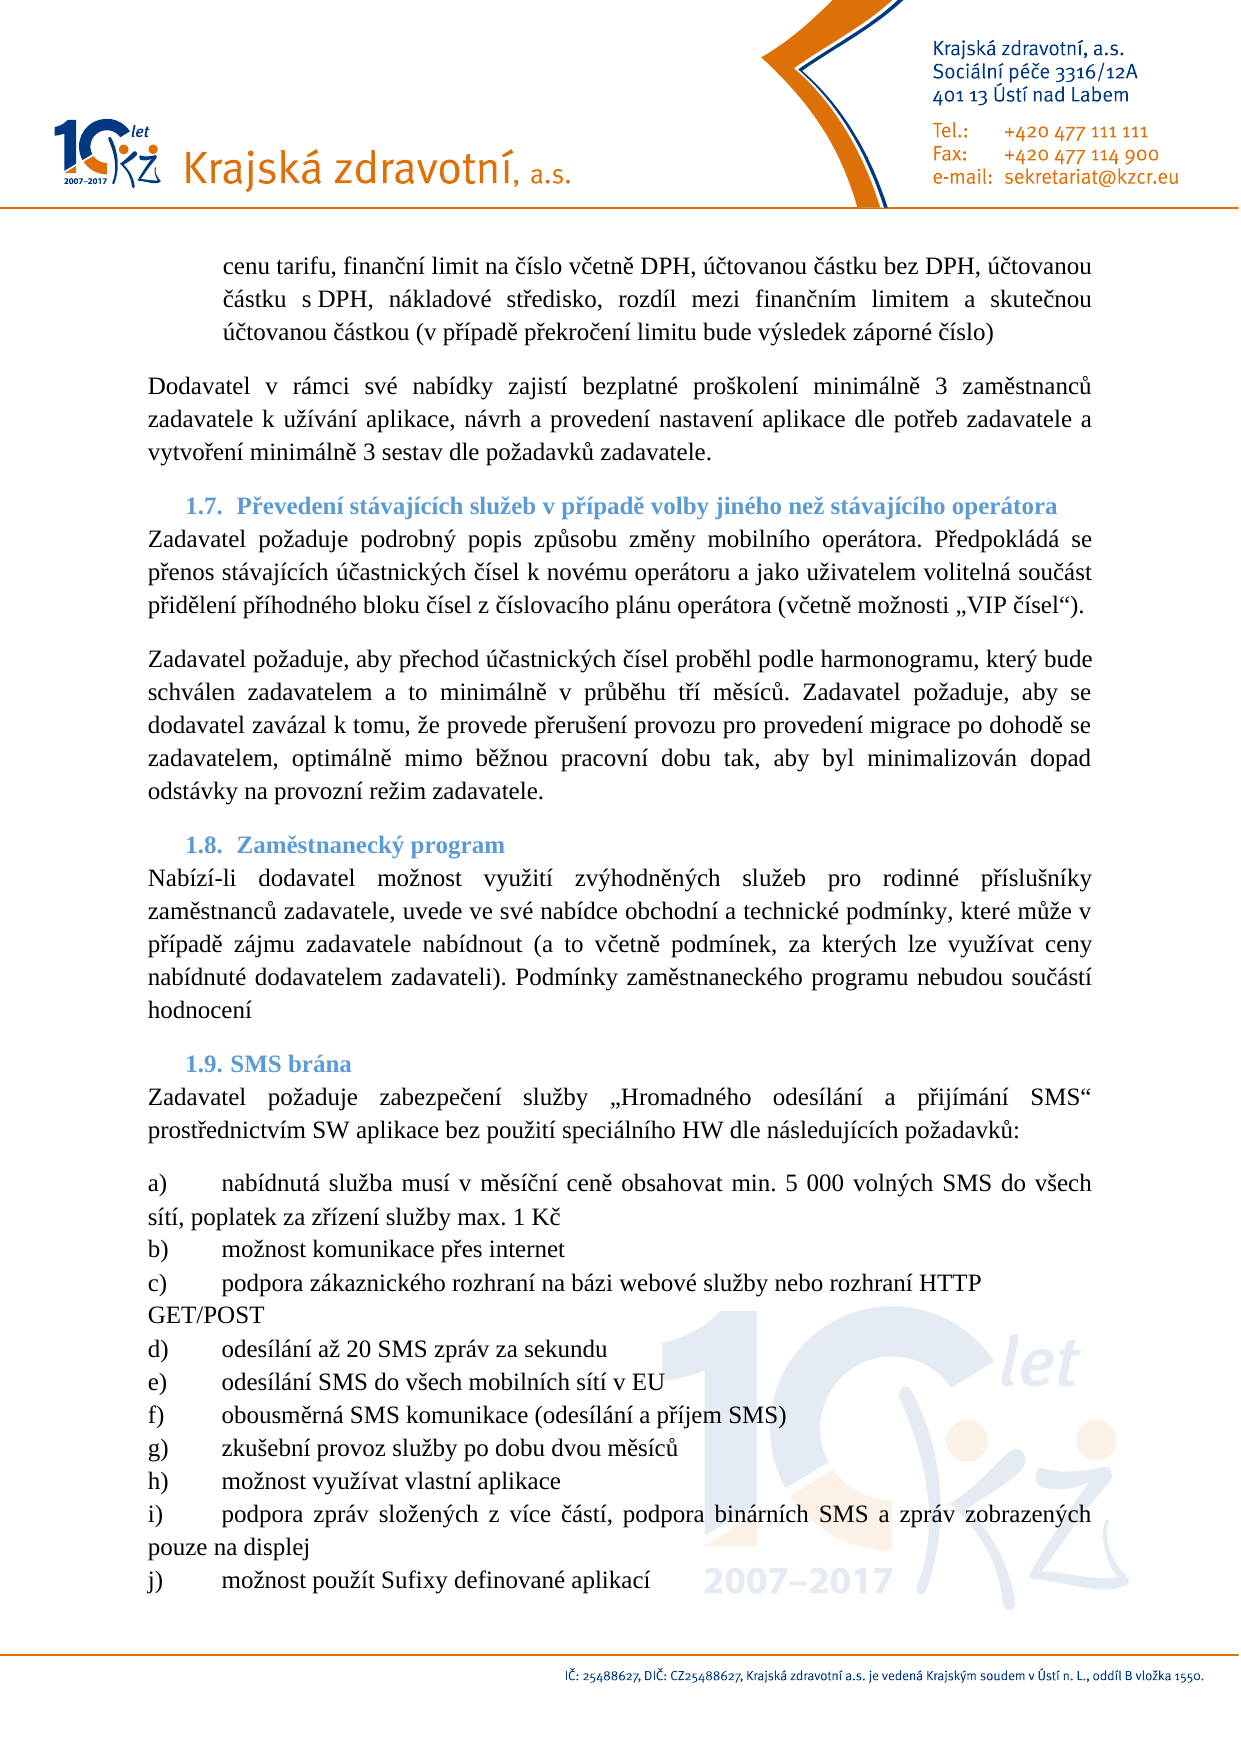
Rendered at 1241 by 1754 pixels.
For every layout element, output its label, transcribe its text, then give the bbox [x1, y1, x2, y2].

subtitle Zaměstnanecký program [185, 830, 1093, 858]
subtitle Převedení stávajících služeb v případě volby jiného než stávajícího operátora [185, 491, 1093, 519]
text Nabízí-li dodavatel možnost využití zvýhodněných služeb pro rodinné příslušníky zaměstnanců zadavatele, uvede ve své nabídce obchodní a technické podmínky, které může v případě zájmu zadavatele nabídnout (a to včetně podmínek, za kterých lze využívat ceny nabídnuté dodavatelem zadavateli). Podmínky zaměstnaneckého programu nebudou součástí hodnocení [148, 863, 1093, 1023]
text j) možnost použít Sufixy definované aplikací [148, 1565, 1093, 1593]
text b) možnost komunikace přes internet [148, 1234, 1093, 1263]
text Zadavatel požaduje zabezpečení služby „Hromadného odesílání a přijímání SMS“ prostřednictvím SW aplikace bez použití speciálního HW dle následujících požadavků: [148, 1082, 1093, 1143]
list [185, 251, 1093, 346]
text e) odesílání SMS do všech mobilních sítí v EU [148, 1367, 1093, 1395]
text Dodavatel v rámci své nabídky zajistí bezplatné proškolení minimálně 3 zaměstnanců zadavatele k užívání aplikace, návrh a provedení nastavení aplikace dle potřeb zadavatele a vytvoření minimálně 3 sestav dle požadavků zadavatele. [148, 371, 1093, 466]
text c) podpora zákaznického rozhraní na bázi webové služby nebo rozhraní HTTP GET/POST [148, 1268, 1093, 1329]
text a) nabídnutá služba musí v měsíční ceně obsahovat min. 5 000 volných SMS do všech sítí, poplatek za zřízení služby max. 1 Kč [148, 1168, 1093, 1230]
text Zadavatel požaduje, aby přechod účastnických čísel proběhl podle harmonogramu, který bude schválen zadavatelem a to minimálně v průběhu tří měsíců. Zadavatel požaduje, aby se dodavatel zavázal k tomu, že provede přerušení provozu pro provedení migrace po dohodě se zadavatelem, optimálně mimo běžnou pracovní dobu tak, aby byl minimalizován dopad odstávky na provozní režim zadavatele. [148, 644, 1093, 804]
text h) možnost využívat vlastní aplikace [148, 1466, 1093, 1494]
subtitle SMS brána [185, 1049, 1093, 1077]
text f) obousměrná SMS komunikace (odesílání a příjem SMS) [148, 1400, 1093, 1428]
text i) podpora zpráv složených z více částí, podpora binárních SMS a zpráv zobrazených pouze na displej [148, 1499, 1093, 1561]
text d) odesílání až 20 SMS zpráv za sekundu [148, 1334, 1093, 1362]
text Zadavatel požaduje podrobný popis způsobu změny mobilního operátora. Předpokládá se přenos stávajících účastnických čísel k novému operátoru a jako uživatelem volitelná součást přidělení příhodného bloku čísel z číslovacího plánu operátora (včetně možnosti „VIP čísel“). [148, 524, 1093, 619]
text g) zkušební provoz služby po dobu dvou měsíců [148, 1433, 1093, 1461]
